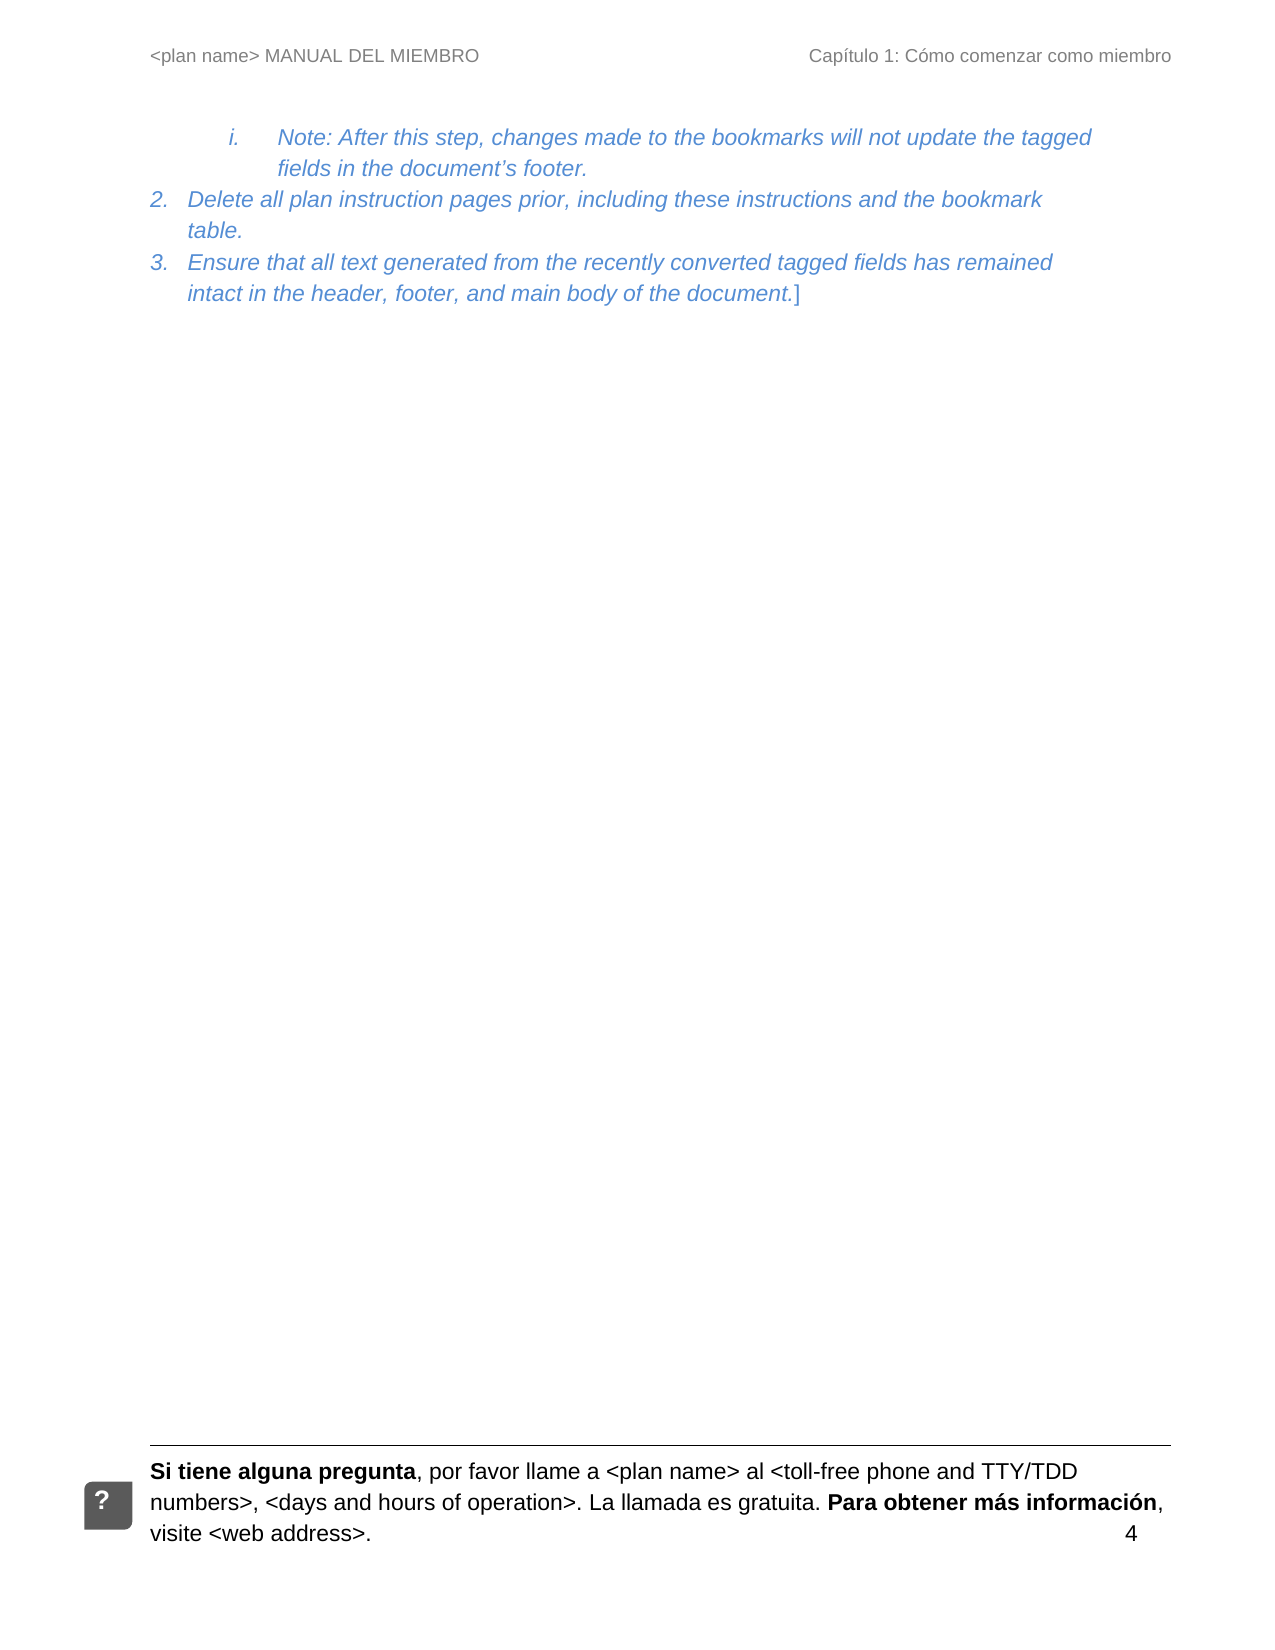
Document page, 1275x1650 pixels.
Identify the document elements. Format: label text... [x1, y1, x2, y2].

list Delete all plan instruction pages prior, including these instructions and the bookmark table. [150, 182, 1096, 245]
list Ensure that all text generated from the recently converted tagged fields has remained intact in the header, footer, and main body of the document.] [150, 245, 1096, 307]
list Note: After this step, changes made to the bookmarks will not update the tagged fields in the document’s footer. [240, 120, 1096, 182]
